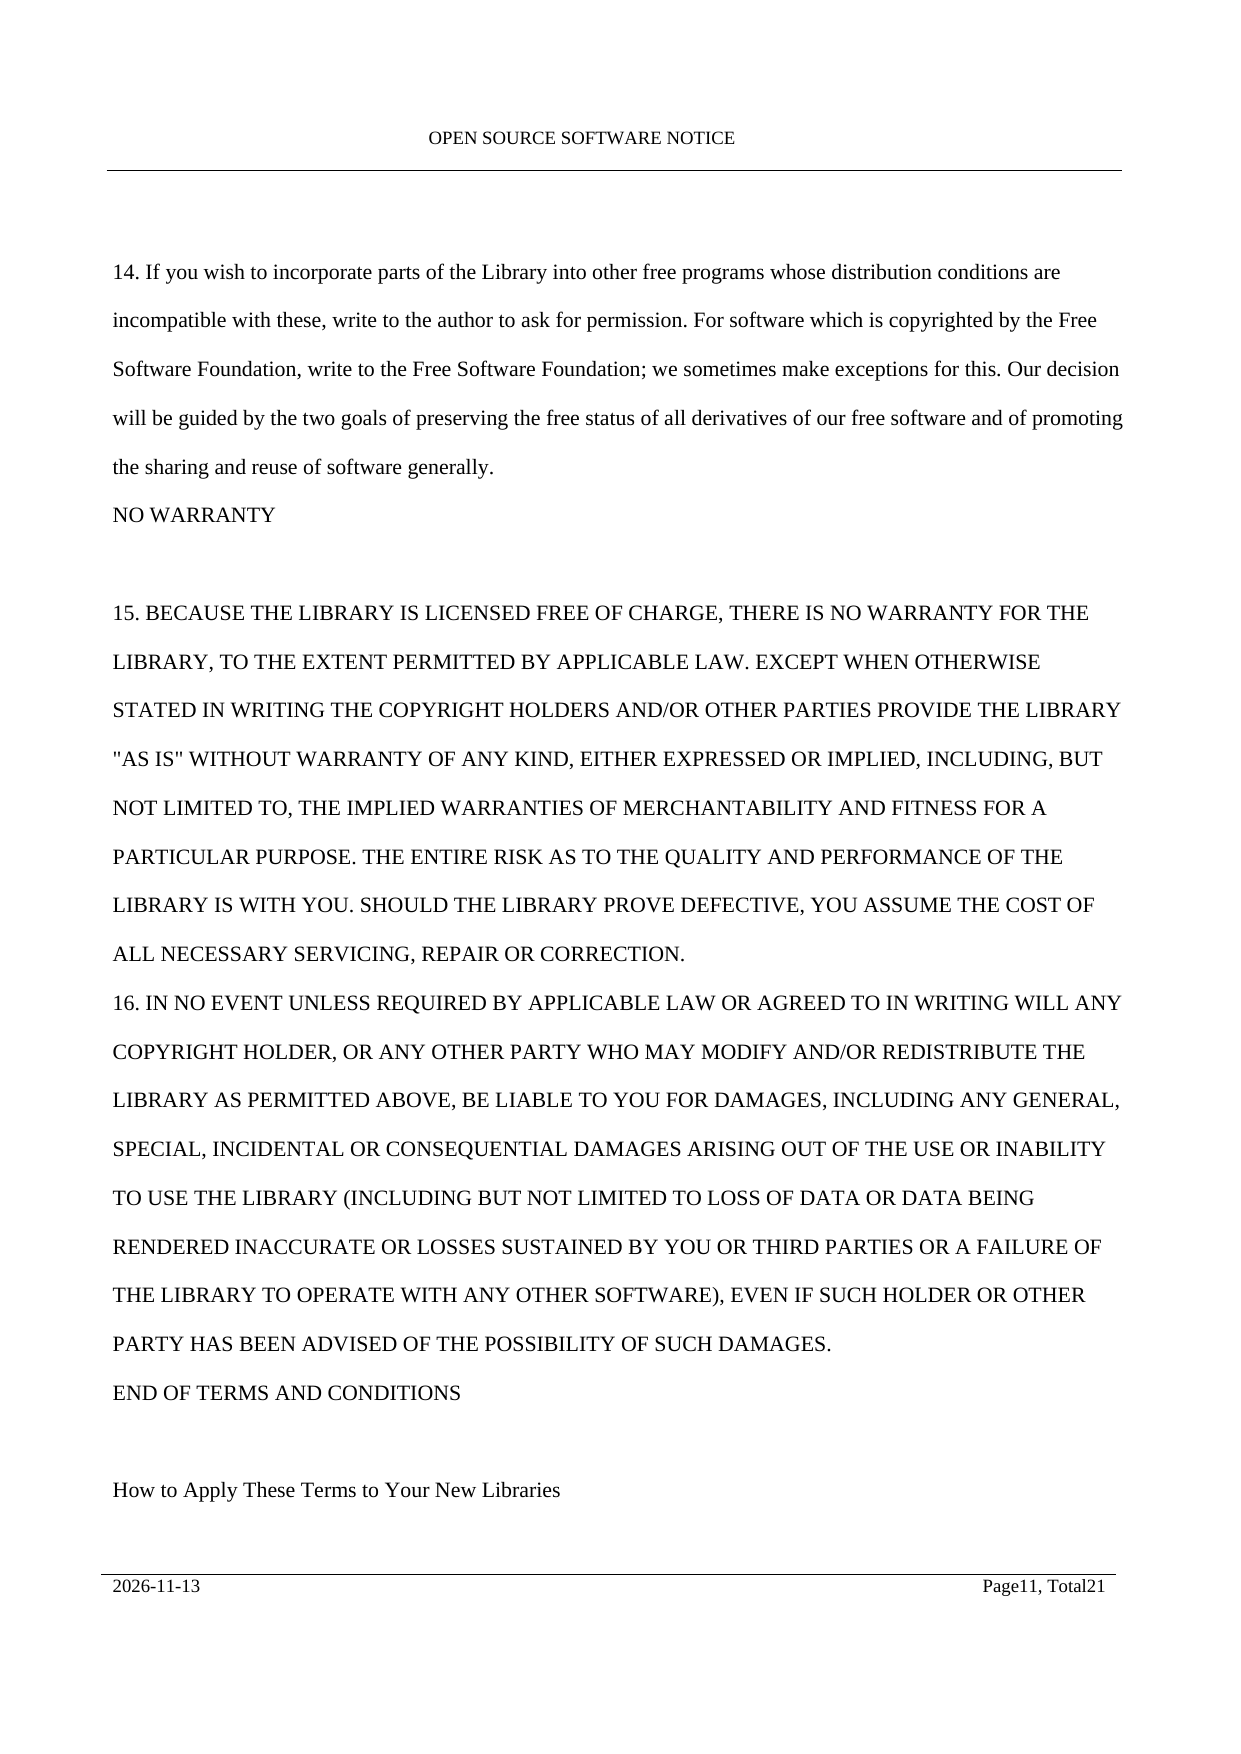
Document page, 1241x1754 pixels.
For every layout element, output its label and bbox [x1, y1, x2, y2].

text [112, 206, 1128, 1506]
